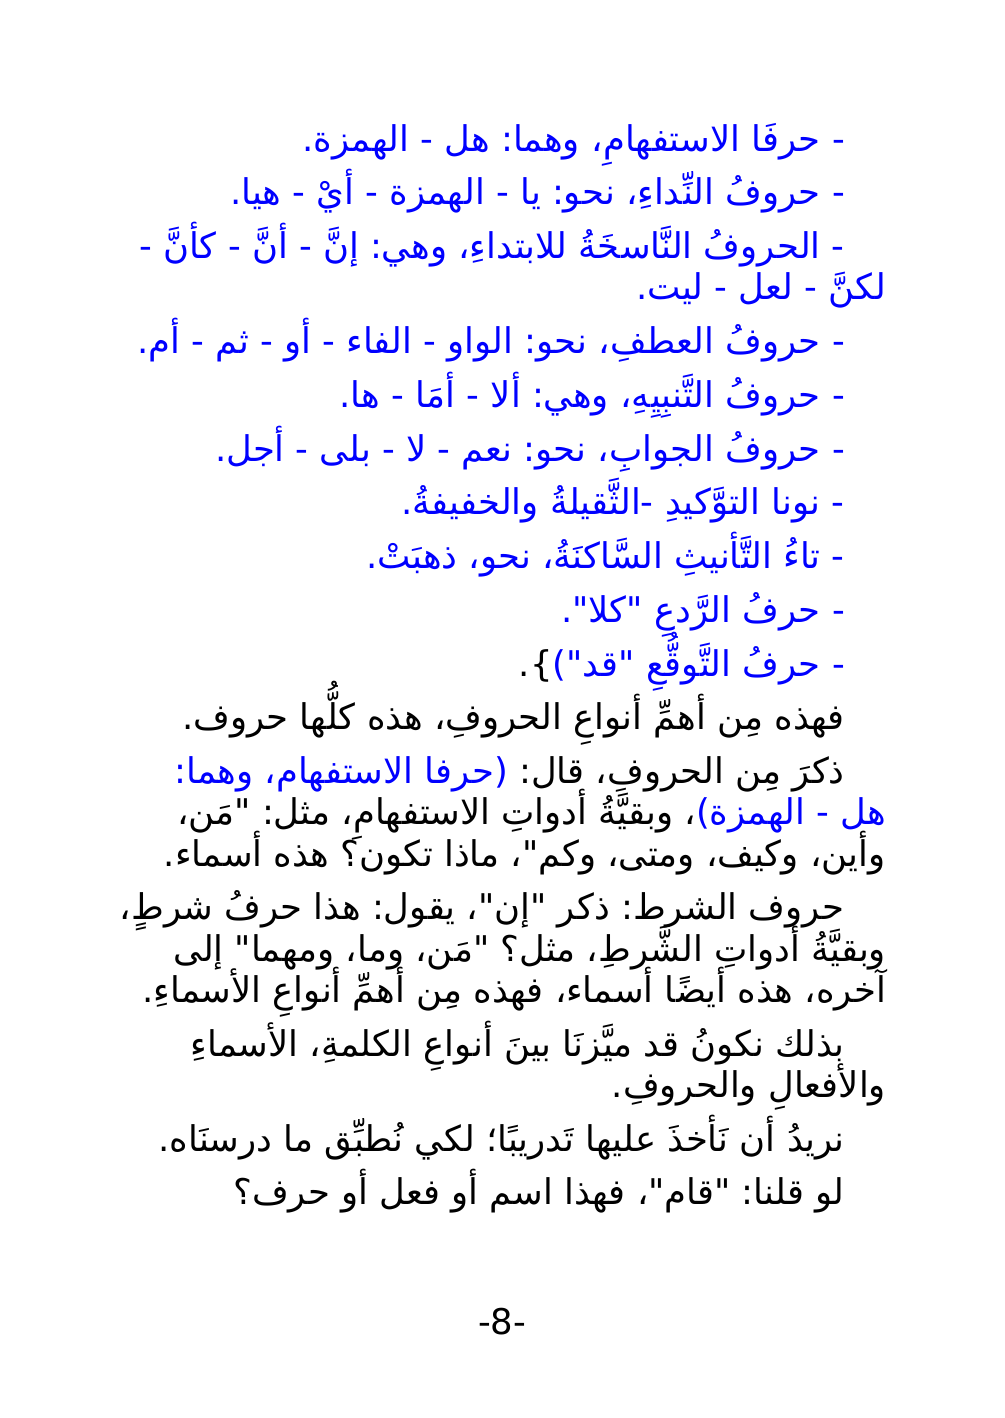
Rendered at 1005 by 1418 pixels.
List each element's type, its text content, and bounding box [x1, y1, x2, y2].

text فهذه مِن أهمِّ أنواعِ الحروفِ، هذه كلُّها حروف. [118, 697, 886, 738]
text - الحروفُ النَّاسخَةُ للابتداءِ، وهي: إنَّ - أنَّ - كأنَّ - لكنَّ - لعل - ليت. [118, 226, 886, 308]
text - تاءُ التَّأنيثِ السَّاكنَةُ، نحو، ذهبَتْ. [118, 536, 886, 577]
text - حروفُ الجوابِ، نحو: نعم - لا - بلى - أجل. [118, 428, 886, 469]
text - حروفُ التَّنبِيِهِ، وهي: ألا - أمَا - ها. [118, 374, 886, 416]
text نريدُ أن نَأخذَ عليها تَدريبًا؛ لكي نُطبِّق ما درسنَاه. [118, 1118, 886, 1159]
text حروف الشرط: ذكر "إن"، يقول: هذا حرفُ شرطٍ، وبقيَّةُ أدواتِ الشَّرطِ، مثل؟ "مَن، وما، ومهما" إلى آخره، هذه أيضًا أسماء، فهذه مِن أهمِّ أنواعِ الأسماءِ. [118, 887, 886, 1011]
text - نونا التوَّكيدِ -الثَّقيلةُ والخفيفةُ. [118, 482, 886, 523]
text - حروفُ العطفِ، نحو: الواو - الفاء - أو - ثم - أم. [118, 321, 886, 362]
text بذلك نكونُ قد ميَّزنَا بينَ أنواعِ الكلمةِ، الأسماءِ والأفعالِ والحروفِ. [118, 1023, 886, 1106]
text - حروفُ النِّداءِ، نحو: يا - الهمزة - أيْ - هيا. [118, 172, 886, 213]
text ذكرَ مِن الحروفِ، قال: (حرفا الاستفهام، وهما: هل - الهمزة)، وبقيَّةُ أدواتِ الاستفهامِ، مثل: "مَن، وأين، وكيف، ومتى، وكم"، ماذا تكون؟ هذه أسماء. [118, 751, 886, 874]
text لو قلنا: "قام"، فهذا اسم أو فعل أو حرف؟ [118, 1172, 886, 1213]
text - حرفَا الاستفهامِ، وهما: هل - الهمزة. [118, 118, 886, 159]
text - حرفُ الرَّدعِ "كلا". [118, 589, 886, 631]
text - حرفُ التَّوقُّعِ "قد")}. [118, 643, 886, 684]
